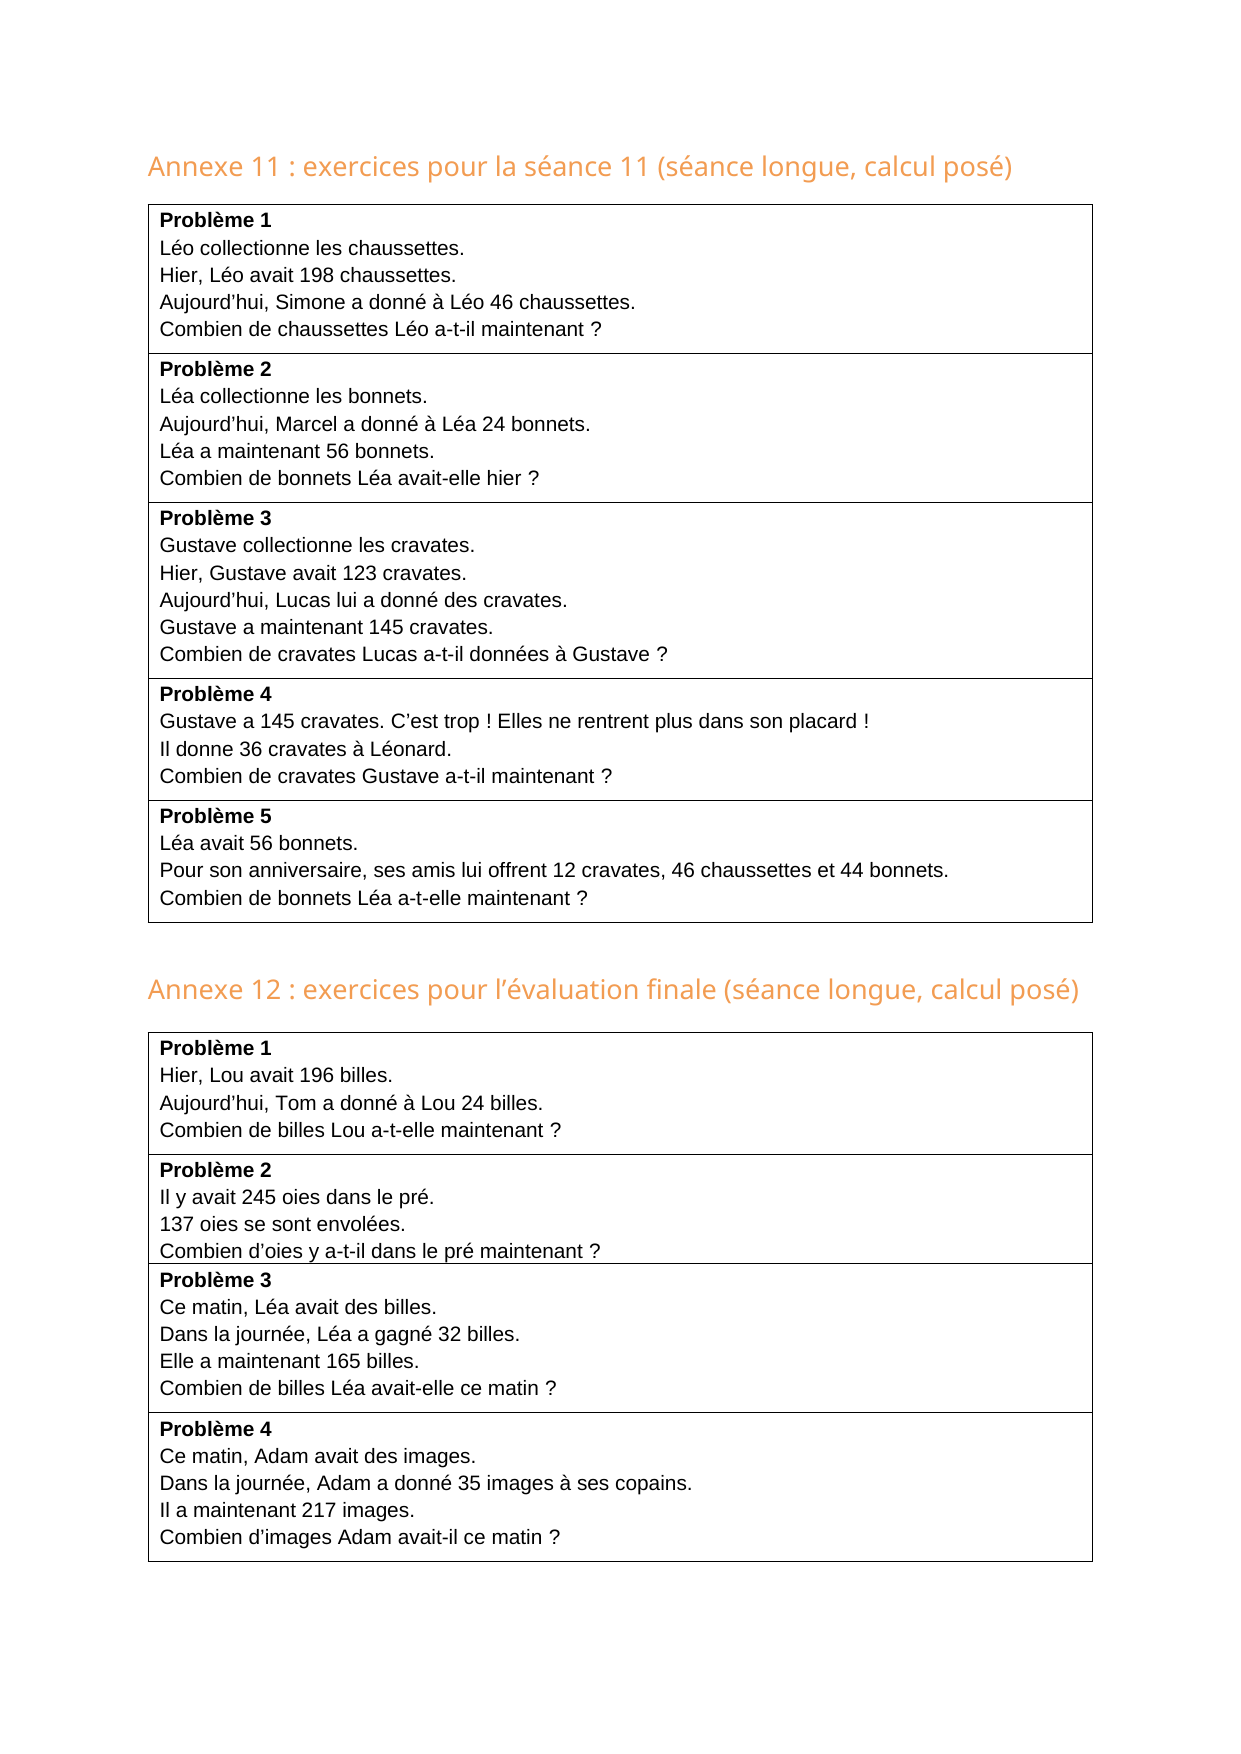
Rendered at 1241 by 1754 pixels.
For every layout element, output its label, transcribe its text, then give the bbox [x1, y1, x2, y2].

table_header Problème 1 Hier, Lou avait 196 billes. Aujourd’hui, Tom a donné à Lou 24 billes. Combien de billes Lou a-t-elle maintenant ? [149, 1033, 1092, 1154]
text Annexe 11 : exercices pour la séance 11 (séance longue, calcul posé) [148, 148, 1093, 184]
table_cell Problème 2 Léa collectionne les bonnets. Aujourd’hui, Marcel a donné à Léa 24 bonnets. Léa a maintenant 56 bonnets. Combien de bonnets Léa avait-elle hier ? [149, 354, 1092, 502]
table_cell Problème 5 Léa avait 56 bonnets. Pour son anniversaire, ses amis lui offrent 12 cravates, 46 chaussettes et 44 bonnets. Combien de bonnets Léa a-t-elle maintenant ? [149, 801, 1092, 922]
text Annexe 12 : exercices pour l’évaluation finale (séance longue, calcul posé) [148, 970, 1093, 1007]
table_cell Problème 4 Ce matin, Adam avait des images. Dans la journée, Adam a donné 35 images à ses copains. Il a maintenant 217 images. Combien d’images Adam avait-il ce matin ? [149, 1413, 1092, 1561]
table_cell Problème 3 Ce matin, Léa avait des billes. Dans la journée, Léa a gagné 32 billes. Elle a maintenant 165 billes. Combien de billes Léa avait-elle ce matin ? [149, 1264, 1092, 1412]
table_cell Problème 4 Gustave a 145 cravates. C’est trop ! Elles ne rentrent plus dans son placard ! Il donne 36 cravates à Léonard. Combien de cravates Gustave a-t-il maintenant ? [149, 679, 1092, 800]
table_cell Problème 3 Gustave collectionne les cravates. Hier, Gustave avait 123 cravates. Aujourd’hui, Lucas lui a donné des cravates. Gustave a maintenant 145 cravates. Combien de cravates Lucas a-t-il données à Gustave ? [149, 503, 1092, 678]
table_cell Problème 2 Il y avait 245 oies dans le pré. 137 oies se sont envolées. Combien d’oies y a-t-il dans le pré maintenant ? [149, 1155, 1092, 1263]
table_header Problème 1 Léo collectionne les chaussettes. Hier, Léo avait 198 chaussettes. Aujourd’hui, Simone a donné à Léo 46 chaussettes. Combien de chaussettes Léo a-t-il maintenant ? [149, 205, 1092, 353]
